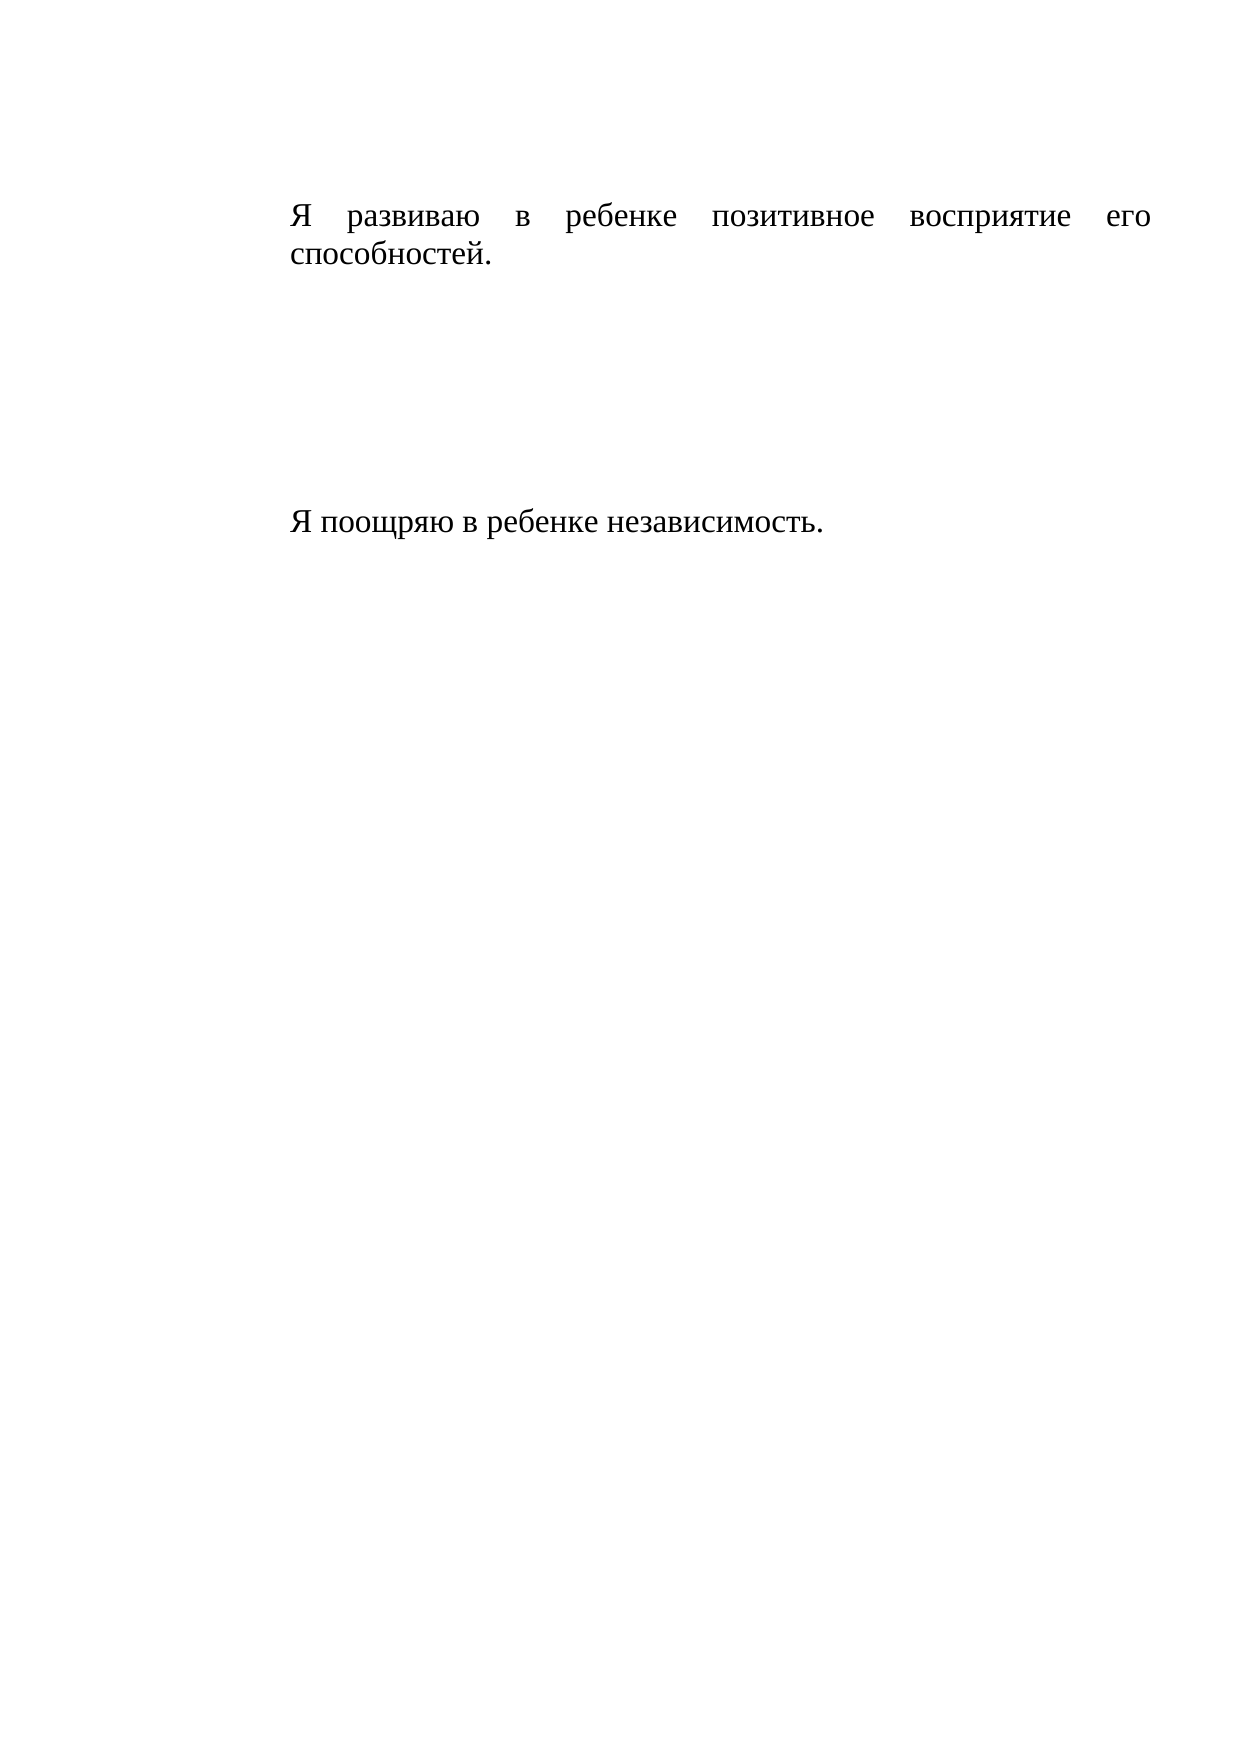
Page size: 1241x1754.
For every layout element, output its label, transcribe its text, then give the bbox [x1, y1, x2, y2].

text Я развиваю в ребенке позитивное восприятие его способностей. [290, 195, 1152, 271]
text Я поощряю в ребенке независимость. [290, 501, 1152, 540]
